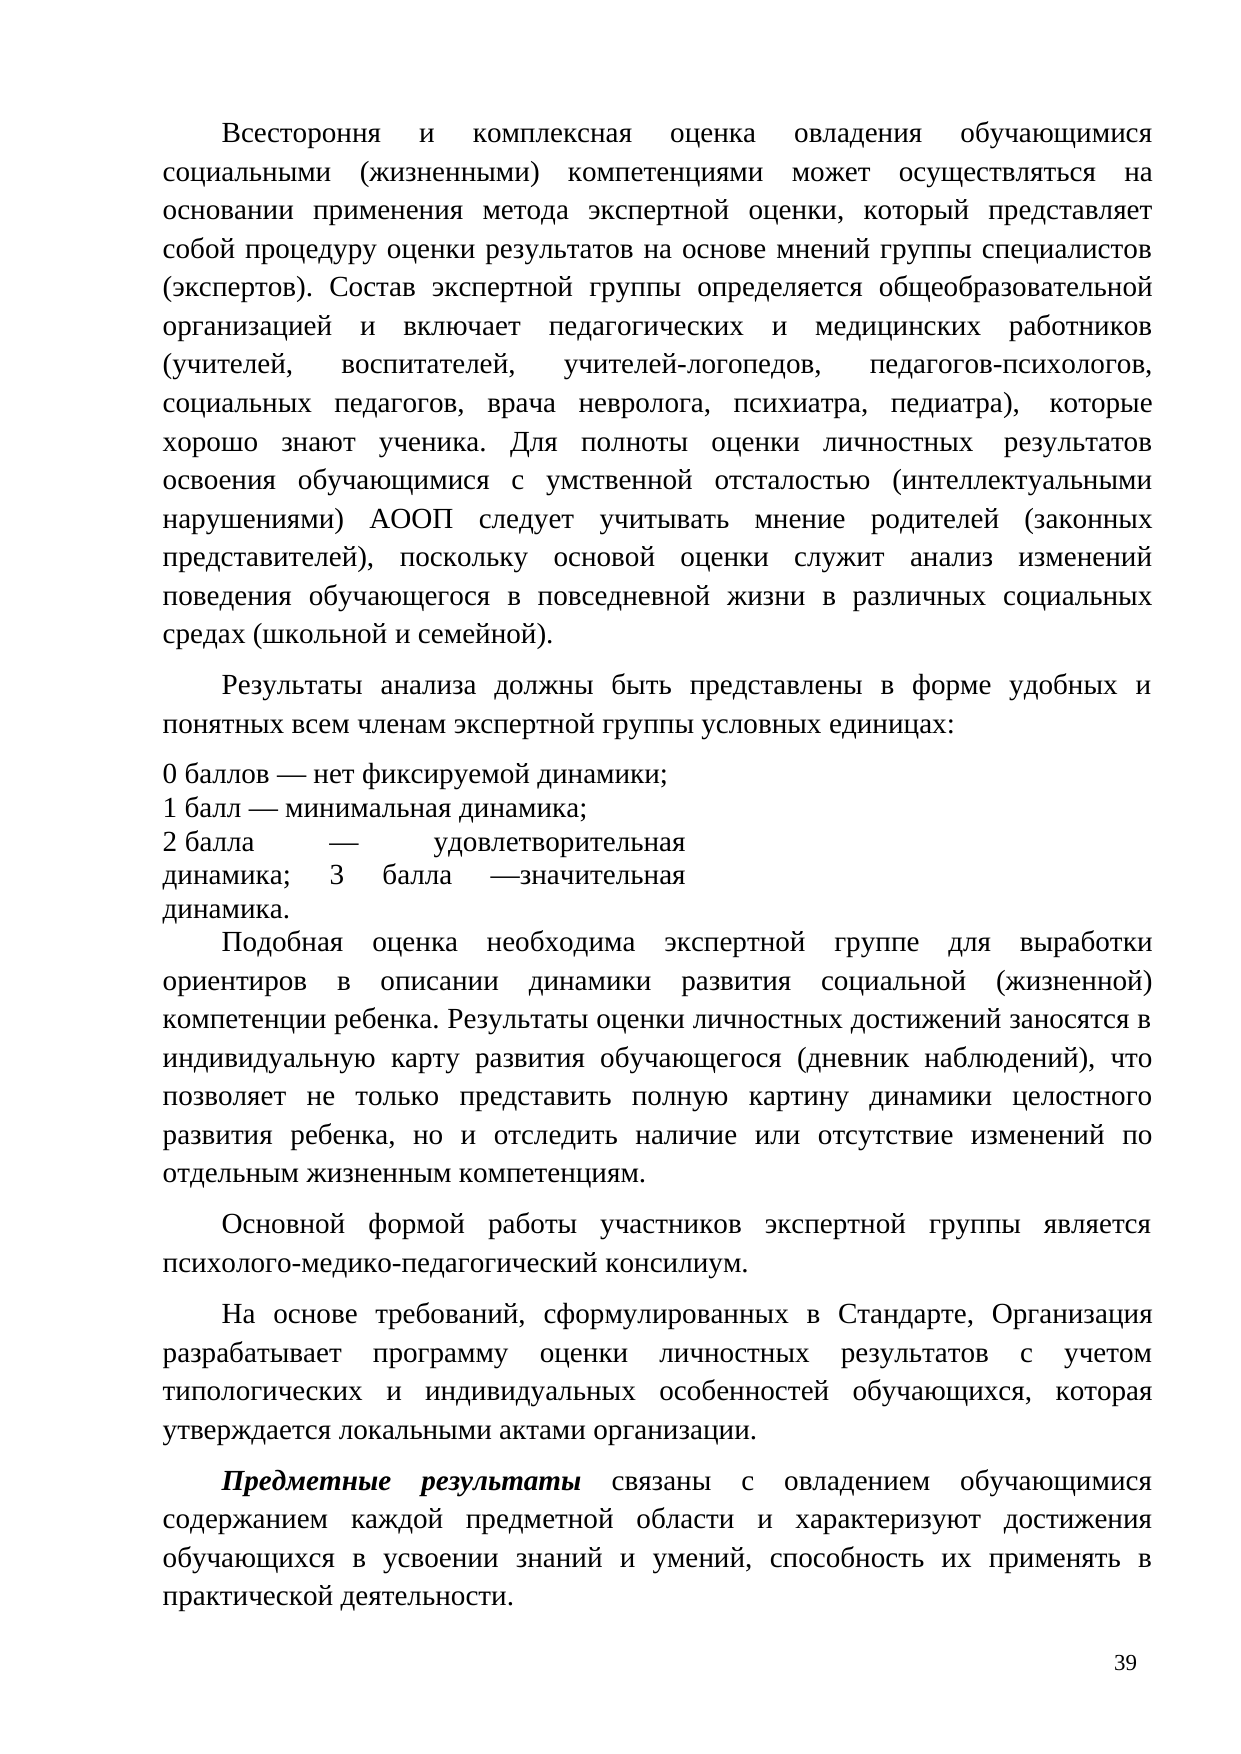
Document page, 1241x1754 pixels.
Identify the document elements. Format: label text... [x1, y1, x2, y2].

text Основной формой работы участников экспертной группы является психолого-медико-педагогический консилиум. [162, 1207, 1151, 1279]
list балла ― удовлетворительная динамика; 3 балла ―значительная динамика. [162, 824, 686, 924]
text Подобная оценка необходима экспертной группе для выработки ориентиров в описании динамики развития социальной (жизненной) компетенции ребенка. Результаты оценки личностных достижений заносятся в индивидуальную карту развития обучающегося (дневник наблюдений), что позволяет не только представить полную картину динамики целостного развития ребенка, но и отследить наличие или отсутствие изменений по отдельным жизненным компетенциям. [162, 924, 1152, 1189]
text Предметные результаты связаны с овладением обучающимися содержанием каждой предметной области и характеризуют достижения обучающихся в усвоении знаний и умений, способность их применять в практической деятельности. [162, 1463, 1152, 1612]
text Результаты анализа должны быть представлены в форме удобных и понятных всем членам экспертной группы условных единицах: [162, 667, 1151, 739]
text На основе требований, сформулированных в Стандарте, Организация разрабатывает программу оценки личностных результатов с учетом типологических и индивидуальных особенностей обучающихся, которая утверждается локальными актами организации. [162, 1296, 1152, 1445]
text Всестороння и комплексная оценка овладения обучающимися социальными (жизненными) компетенциями может осуществляться на основании применения метода экспертной оценки, который представляет собой процедуру оценки результатов на основе мнений группы специалистов (экспертов). Состав экспертной группы определяется общеобразовательной организацией и включает педагогических и медицинских работников (учителей, воспитателей, учителей-логопедов, педагогов-психологов, социальных педагогов, врача невролога, психиатра, педиатра), которые хорошо знают ученика. Для полноты оценки личностных результатов освоения обучающимися с умственной отсталостью (интеллектуальными нарушениями) АООП следует учитывать мнение родителей (законных представителей), поскольку основой оценки служит анализ изменений поведения обучающегося в повседневной жизни в различных социальных средах (школьной и семейной). [162, 115, 1152, 650]
text 0 баллов ― нет фиксируемой динамики; 1 балл ― минимальная динамика; [162, 757, 670, 824]
